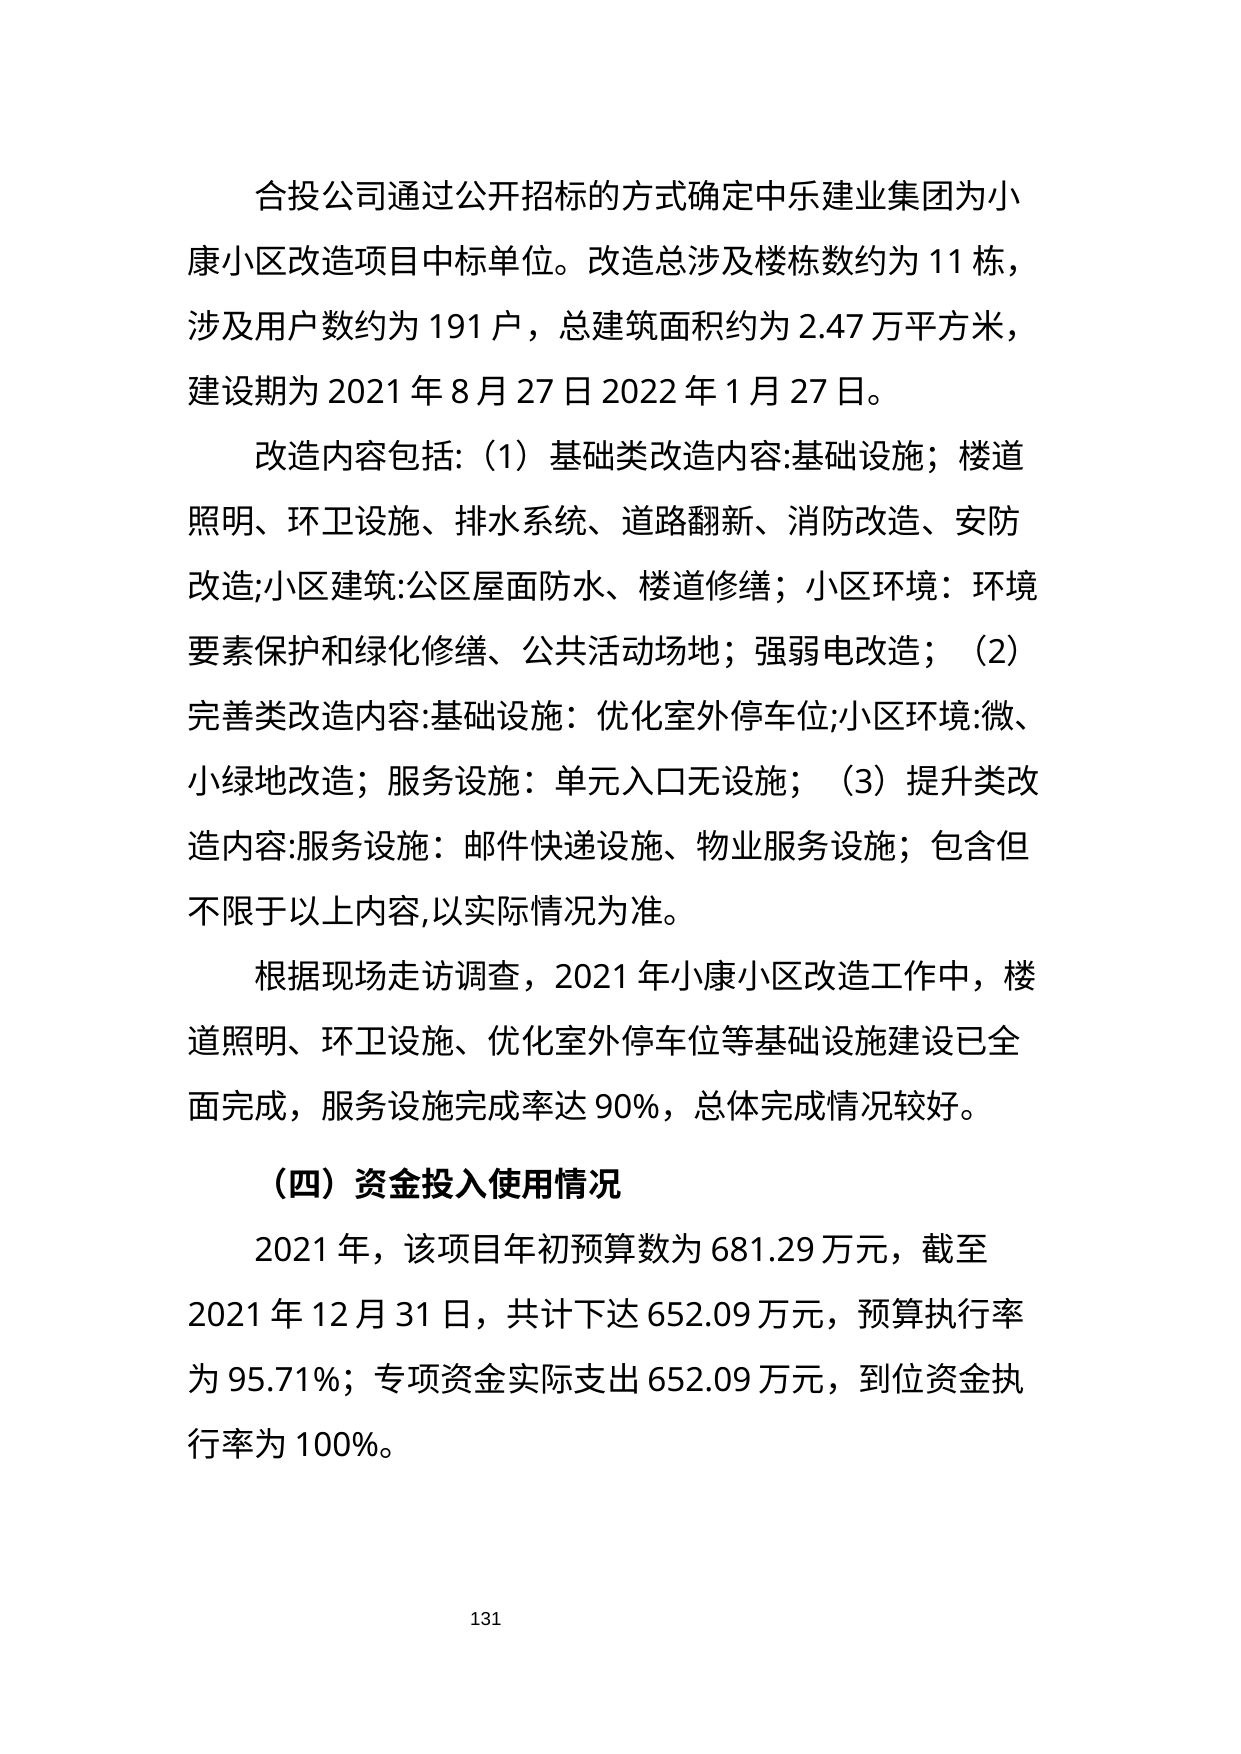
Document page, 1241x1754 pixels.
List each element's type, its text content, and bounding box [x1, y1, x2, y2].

list 根据现场走访调查，2021年小康小区改造工作中，楼道照明、环卫设施、优化室外停车位等基础设施建设已全面完成，服务设施完成率达90%，总体完成情况较好。 [187, 942, 1053, 1137]
list 合投公司通过公开招标的方式确定中乐建业集团为小康小区改造项目中标单位。改造总涉及楼栋数约为11栋，涉及用户数约为191户，总建筑面积约为2.47万平方米，建设期为2021年8月27日2022年1月27日。 [187, 162, 1053, 422]
list 改造内容包括:（1）基础类改造内容:基础设施；楼道照明、环卫设施、排水系统、道路翻新、消防改造、安防改造;小区建筑:公区屋面防水、楼道修缮；小区环境：环境要素保护和绿化修缮、公共活动场地；强弱电改造；（2）完善类改造内容:基础设施：优化室外停车位;小区环境:微、小绿地改造；服务设施：单元入口无设施；（3）提升类改造内容:服务设施：邮件快递设施、物业服务设施；包含但不限于以上内容,以实际情况为准。 [187, 422, 1053, 942]
list 2021年，该项目年初预算数为681.29万元，截至2021年12月31日，共计下达652.09万元，预算执行率为95.71%；专项资金实际支出652.09万元，到位资金执行率为100%。 [187, 1214, 1053, 1474]
subtitle （四）资金投入使用情况 [187, 1149, 1053, 1208]
